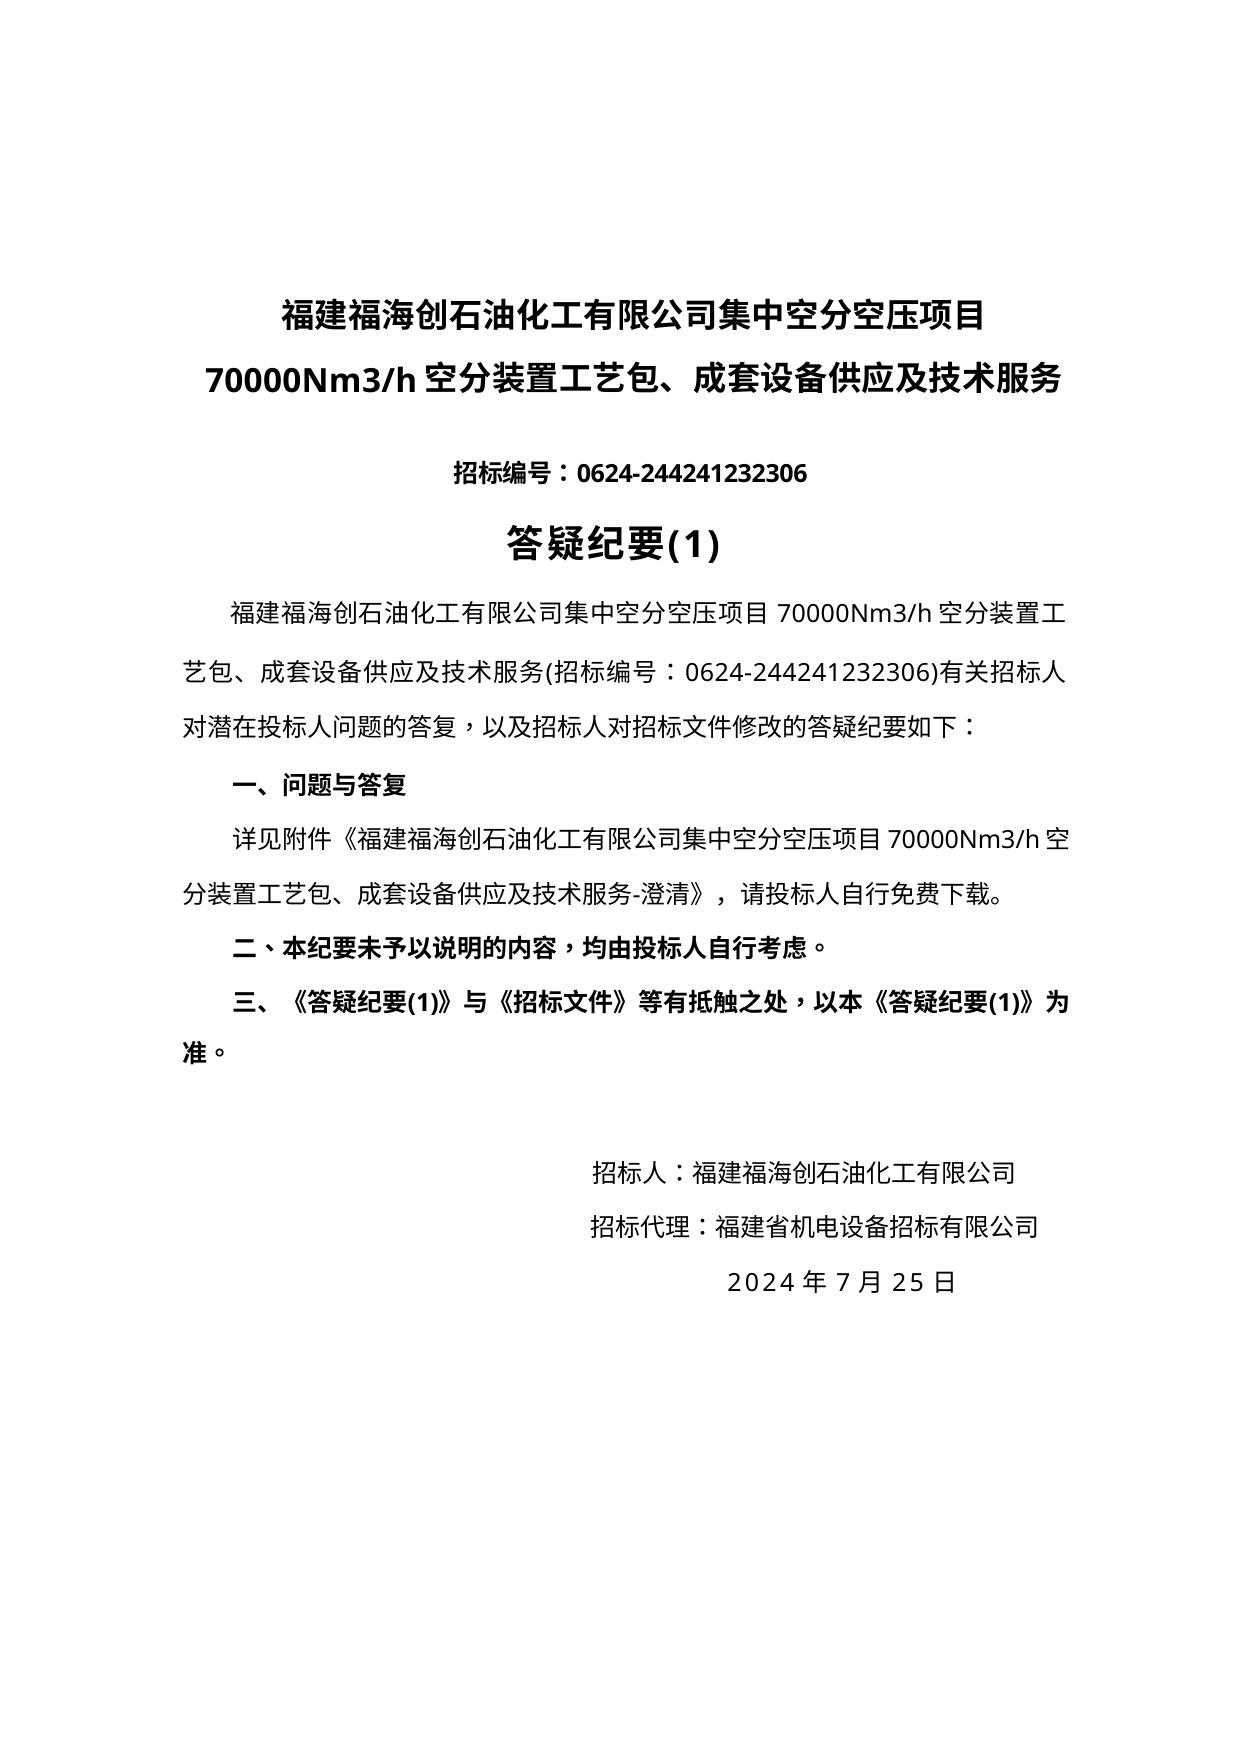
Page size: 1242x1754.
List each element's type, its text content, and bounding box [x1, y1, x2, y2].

text 招标人：福建福海创石油化工有限公司 [593, 1158, 1077, 1189]
text 福建福海创石油化工有限公司集中空分空压项目70000Nm3/h空分装置工艺包、成套设备供应及技术服务(招标编号：0624-244241232306)有关招标人对潜在投标人问题的答复，以及招标人对招标文件修改的答疑纪要如下： [182, 593, 1067, 744]
text 一、问题与答复 [182, 765, 1077, 802]
text 福建福海创石油化工有限公司集中空分空压项目70000Nm3/h空分装置工艺包、成套设备供应及技术服务 [191, 303, 1077, 430]
text 详见附件《福建福海创石油化工有限公司集中空分空压项目70000Nm3/h空分装置工艺包、成套设备供应及技术服务-澄清》，请投标人自行免费下载。 [182, 820, 1077, 910]
text 2024年7月25日 [727, 1267, 1077, 1298]
text 三、《答疑纪要(1)》与《招标文件》等有抵触之处，以本《答疑纪要(1)》为准。 [182, 983, 1077, 1070]
text 招标代理：福建省机电设备招标有限公司 [591, 1212, 1077, 1243]
text 二、本纪要未予以说明的内容，均由投标人自行考虑。 [182, 928, 1077, 965]
text 答疑纪要(1) [507, 518, 1077, 567]
text 招标编号：0624-244241232306 [453, 458, 1077, 488]
